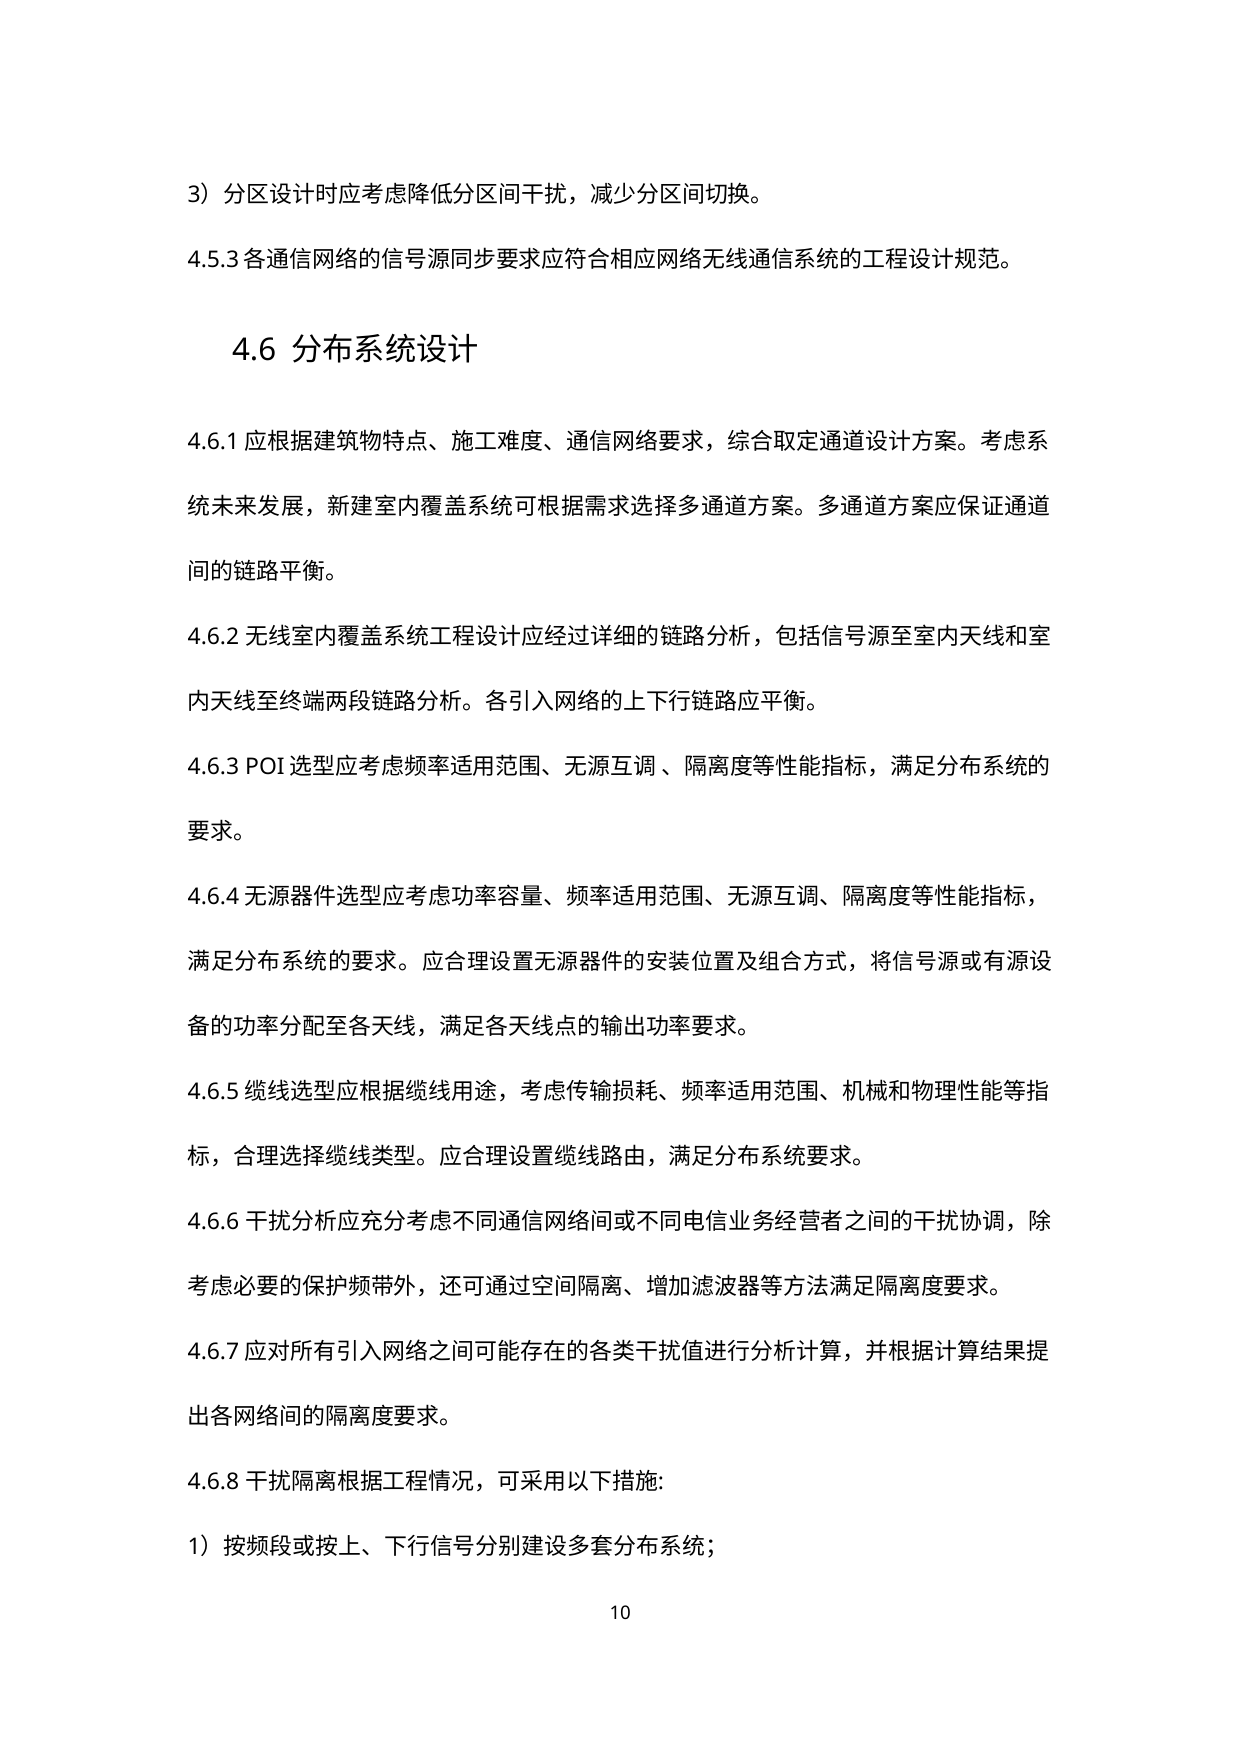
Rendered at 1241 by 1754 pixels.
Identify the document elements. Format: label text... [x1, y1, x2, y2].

text 4.6.3 POI选型应考虑频率适用范围、无源互调 、隔离度等性能指标，满足分布系统的要求。 [187, 732, 1053, 862]
text 3）分区设计时应考虑降低分区间干扰，减少分区间切换。 [187, 160, 1053, 225]
subtitle 分布系统设计 [232, 315, 1053, 380]
text 4.6.4无源器件选型应考虑功率容量、频率适用范围、无源互调、隔离度等性能指标，满足分布系统的要求。应合理设置无源器件的安装位置及组合方式，将信号源或有源设备的功率分配至各天线，满足各天线点的输出功率要求。 [187, 862, 1053, 1057]
text 4.6.8 干扰隔离根据工程情况，可采用以下措施: [187, 1447, 1053, 1512]
text 4.6.5缆线选型应根据缆线用途，考虑传输损耗、频率适用范围、机械和物理性能等指标，合理选择缆线类型。应合理设置缆线路由，满足分布系统要求。 [187, 1057, 1053, 1187]
text 4.6.1应根据建筑物特点、施工难度、通信网络要求，综合取定通道设计方案。考虑系统未来发展，新建室内覆盖系统可根据需求选择多通道方案。多通道方案应保证通道间的链路平衡。 [187, 407, 1053, 602]
text 1）按频段或按上、下行信号分别建设多套分布系统； [187, 1512, 1053, 1577]
text 4.6.7应对所有引入网络之间可能存在的各类干扰值进行分析计算，并根据计算结果提出各网络间的隔离度要求。 [187, 1317, 1053, 1447]
text 4.6.2 无线室内覆盖系统工程设计应经过详细的链路分析，包括信号源至室内天线和室内天线至终端两段链路分析。各引入网络的上下行链路应平衡。 [187, 602, 1053, 732]
text 4.5.3各通信网络的信号源同步要求应符合相应网络无线通信系统的工程设计规范。 [187, 225, 1053, 290]
text 4.6.6 干扰分析应充分考虑不同通信网络间或不同电信业务经营者之间的干扰协调，除考虑必要的保护频带外，还可通过空间隔离、增加滤波器等方法满足隔离度要求。 [187, 1187, 1053, 1317]
